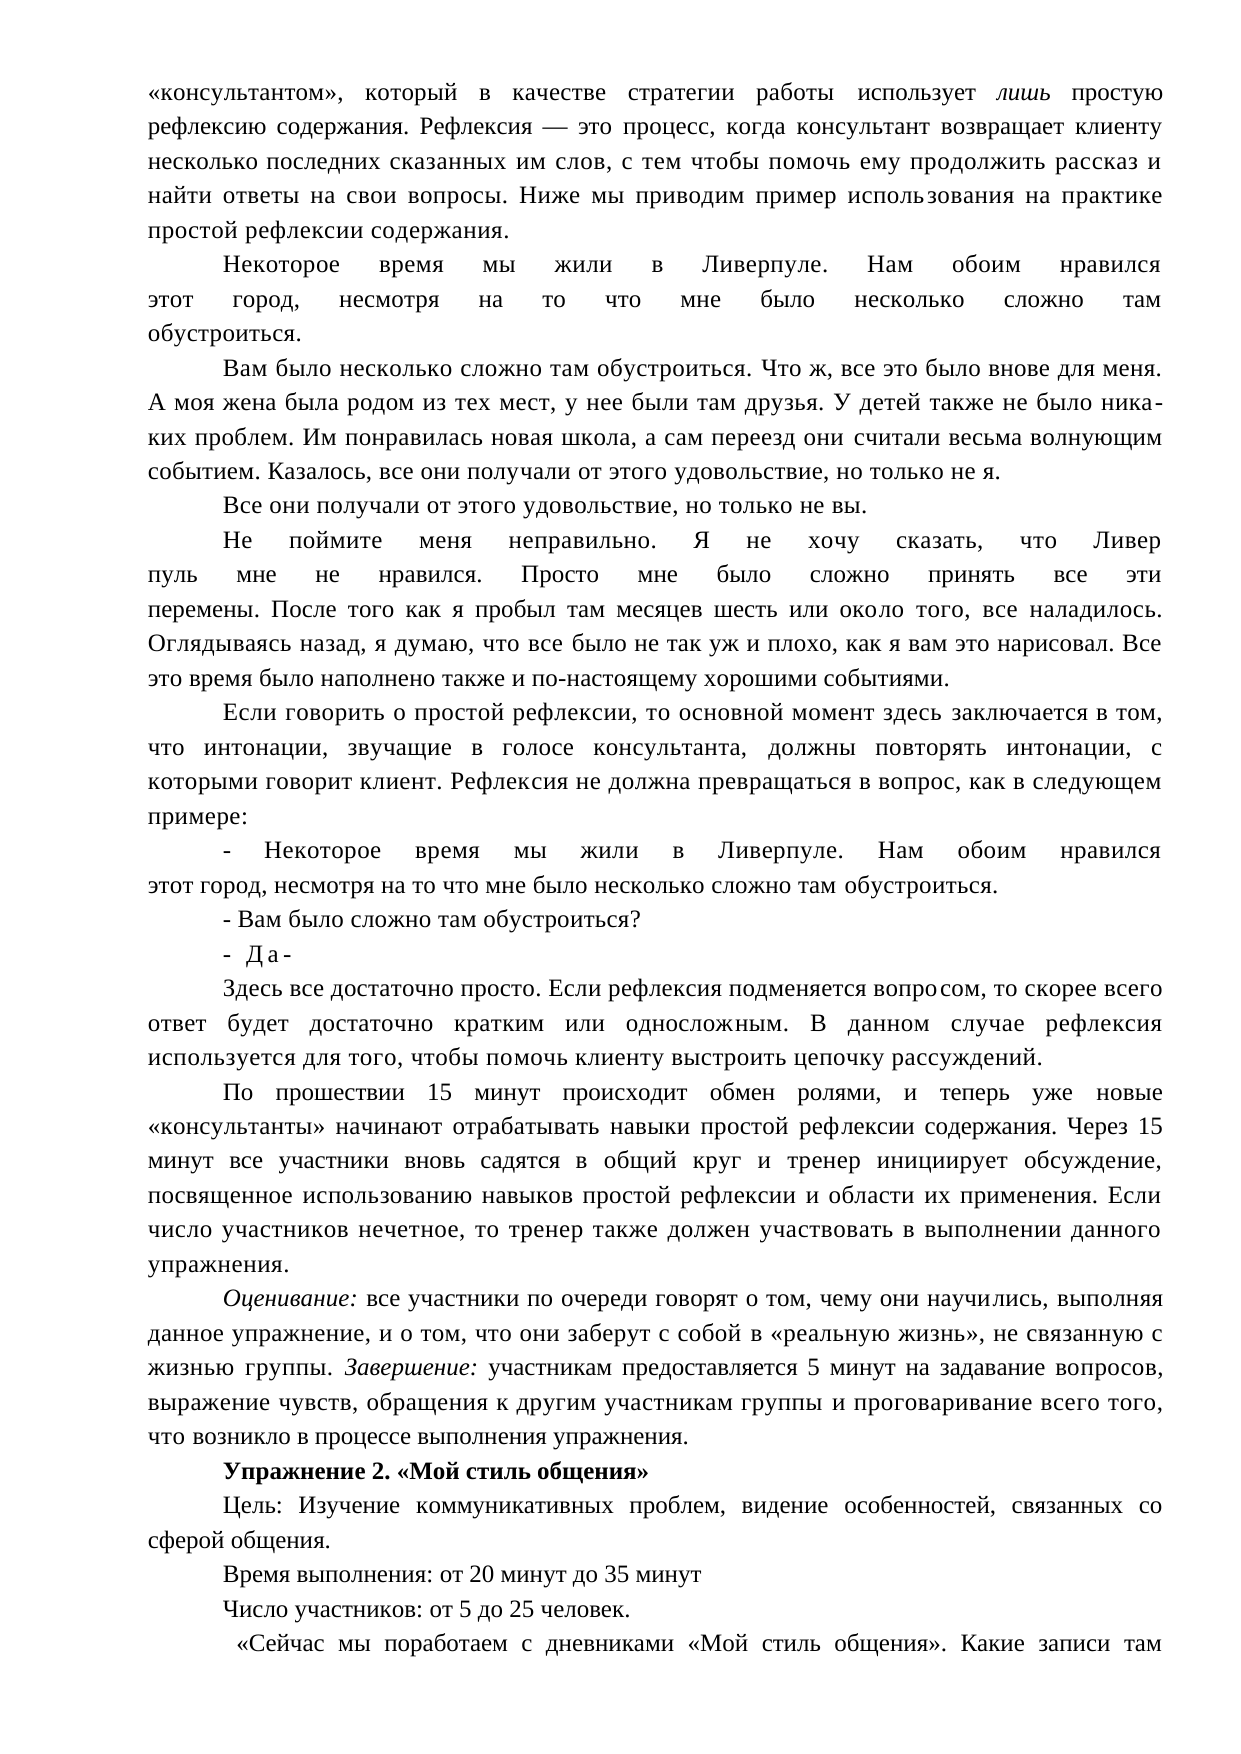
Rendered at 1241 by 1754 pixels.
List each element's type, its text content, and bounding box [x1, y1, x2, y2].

text Время выполнения: от 20 минут до 35 минут [148, 1559, 1163, 1588]
text Если говорить о простой рефлексии, то основной момент здесь заключается в том, что интонации, звучащие в голосе консультанта, должны повторять интонации, с которыми говорит клиент. Рефлексия не должна превращаться в вопрос, как в следующем примере: [148, 697, 1163, 829]
text - Вам было сложно там обустроиться? [148, 904, 1163, 933]
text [148, 1628, 1163, 1657]
text Здесь все достаточно просто. Если рефлексия подменяется вопросом, то скорее всего ответ будет достаточно кратким или односложным. В данном случае рефлексия используется для того, чтобы помочь клиенту выстроить цепочку рассуждений. [148, 973, 1163, 1071]
text Не поймите меня неправильно. Я не хочу сказать, что Ливер пуль мне не нравился. Просто мне было сложно принять все эти перемены. После того как я пробыл там месяцев шесть или около того, все наладилось. Оглядываясь назад, я думаю, что все было не так уж и плохо, как я вам это нарисовал. Все это время было наполнено также и по-настоящему хорошими событиями. [148, 525, 1163, 692]
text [148, 77, 1163, 243]
text Число участников: от 5 до 25 человек. [148, 1594, 1163, 1623]
text Цель: Изучение коммуникативных проблем, видение особенностей, связанных со сферой общения. [148, 1490, 1163, 1554]
text По прошествии 15 минут происходит обмен ролями, и теперь уже новые «консультанты» начинают отрабатывать навыки простой рефлексии содержания. Через 15 минут все участники вновь садятся в общий круг и тренер инициирует обсуждение, посвященное использованию навыков простой рефлексии и области их применения. Если число участников нечетное, то тренер также должен участвовать в выполнении данного упражнения. [148, 1077, 1163, 1278]
text Некоторое время мы жили в Ливерпуле. Нам обоим нравился этот город, несмотря на то что мне было несколько сложно там обустроиться. [148, 249, 1163, 347]
text Вам было несколько сложно там обустроиться. Что ж, все это было внове для меня. А моя жена была родом из тех мест, у нее были там друзья. У детей также не было никаких проблем. Им понравилась новая школа, а сам переезд они считали весьма волнующим событием. Казалось, все они получали от этого удовольствие, но только не я. [148, 353, 1163, 485]
text Упражнение 2. «Мой стиль общения» [148, 1456, 1163, 1485]
text Оценивание: все участники по очереди говорят о том, чему они научились, выполняя данное упражнение, и о том, что они заберут с собой в «реальную жизнь», не связанную с жизнью группы. Завершение: участникам предоставляется 5 минут на задавание вопросов, выражение чувств, обращения к другим участникам группы и проговаривание всего того, что возникло в процессе выполнения упражнения. [148, 1283, 1163, 1450]
text Все они получали от этого удовольствие, но только не вы. [148, 491, 1163, 519]
text - Да- [148, 939, 1163, 967]
text - Некоторое время мы жили в Ливерпуле. Нам обоим нравился этот город, несмотря на то что мне было несколько сложно там обустроиться. [148, 835, 1163, 898]
